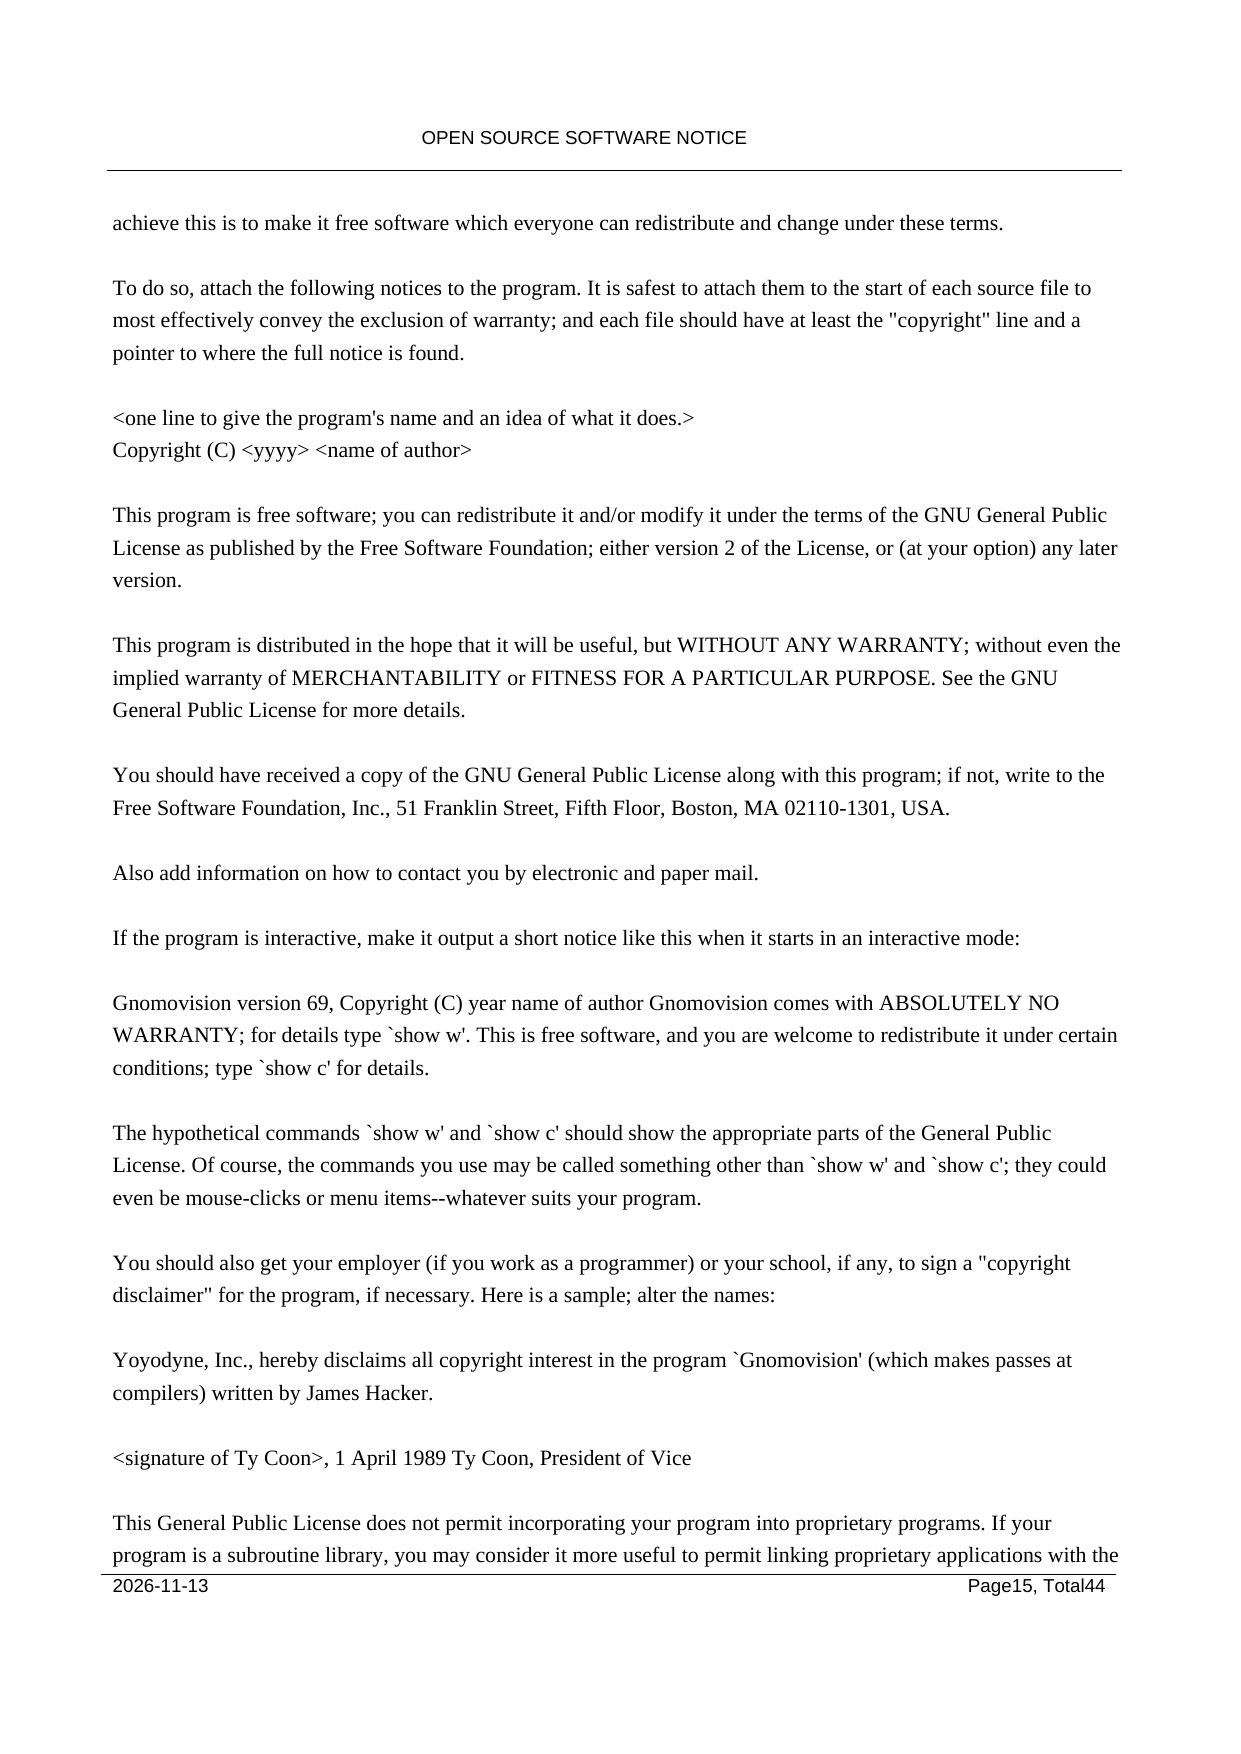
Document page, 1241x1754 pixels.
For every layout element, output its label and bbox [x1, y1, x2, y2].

text [112, 206, 1128, 1571]
